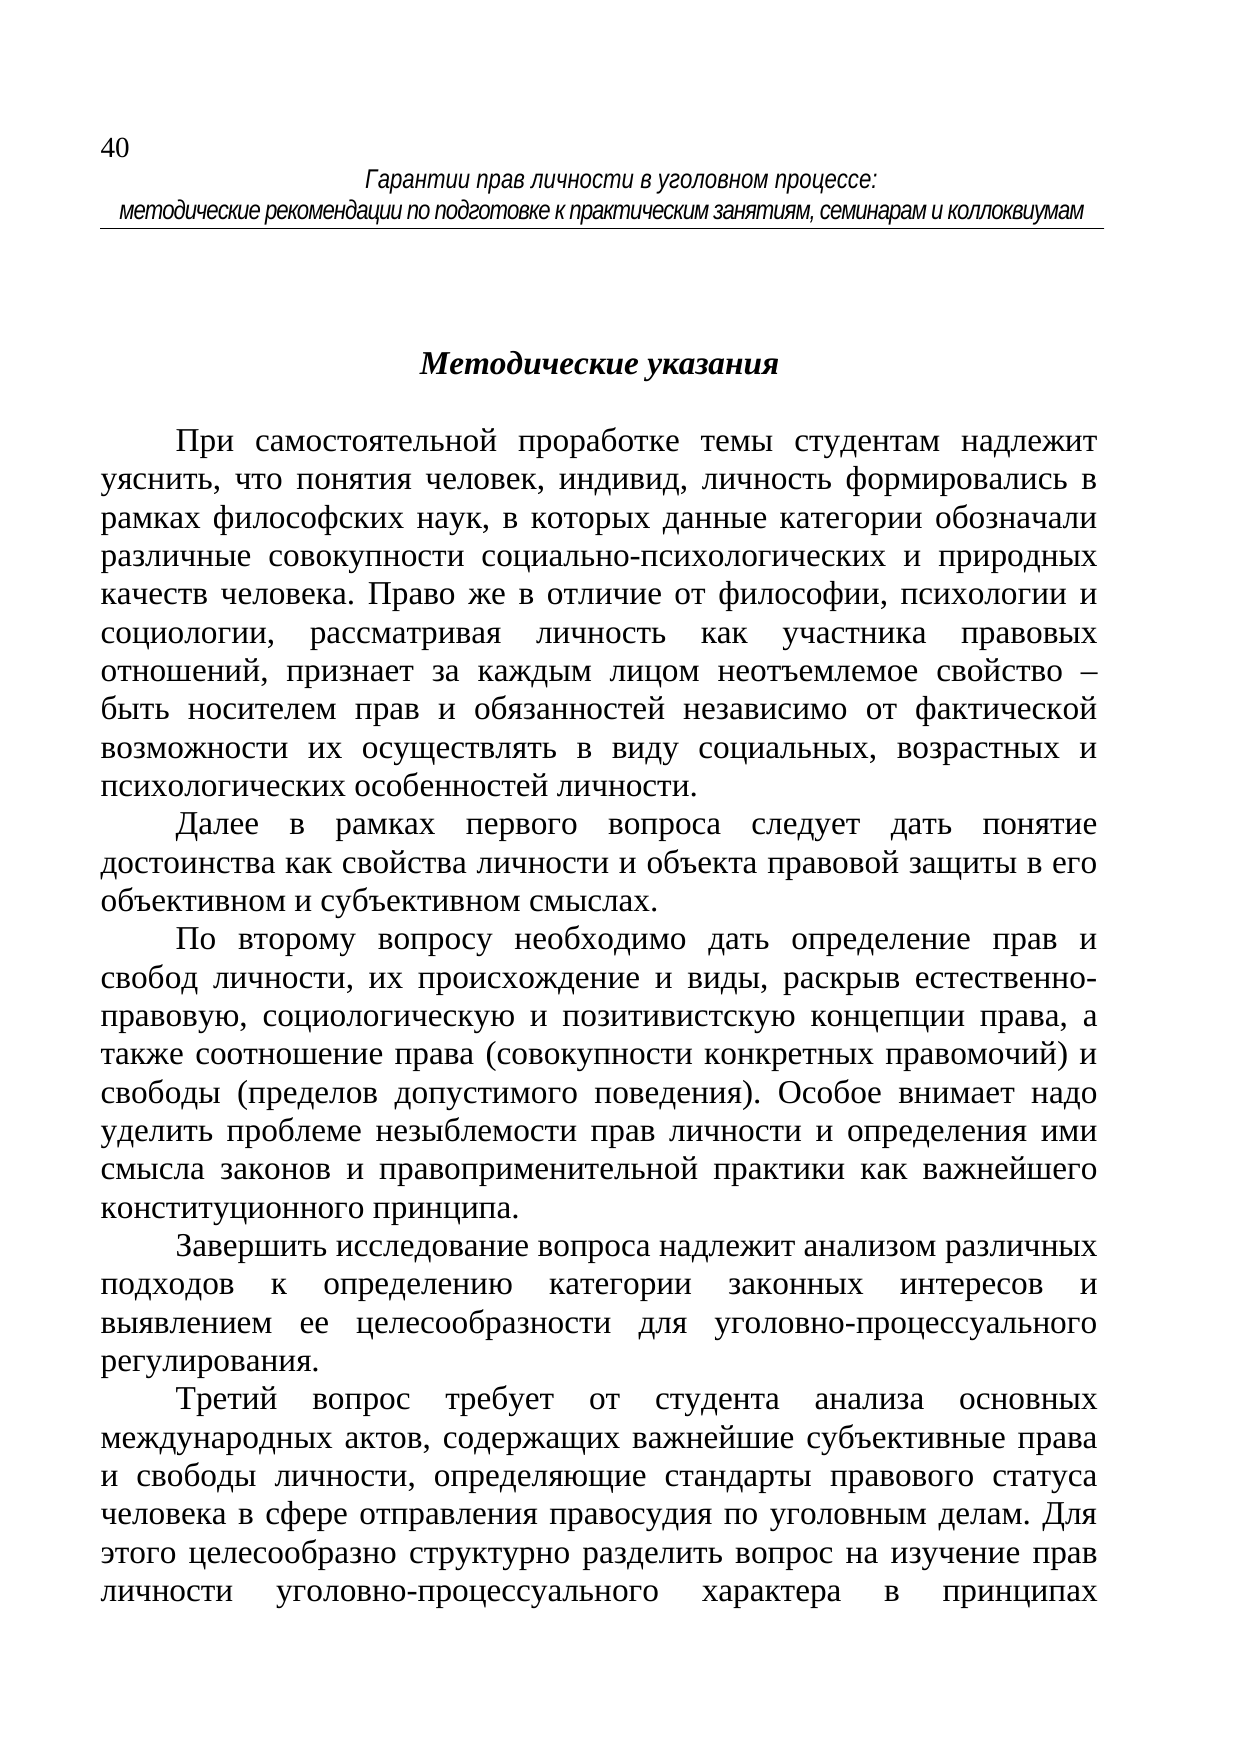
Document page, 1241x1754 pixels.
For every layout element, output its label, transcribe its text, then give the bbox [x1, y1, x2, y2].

text Завершить исследование вопроса надлежит анализом различных подходов к определению категории законных интересов и выявлением ее целесообразности для уголовно-процессуального регулирования. [100, 1225, 1098, 1379]
text По второму вопросу необходимо дать определение прав и свобод личности, их происхождение и виды, раскрыв естественно-правовую, социологическую и позитивистскую концепции права, а также соотношение права (совокупности конкретных правомочий) и свободы (пределов допустимого поведения). Особое внимает надо уделить проблеме незыблемости прав личности и определения ими смысла законов и правоприменительной практики как важнейшего конституционного принципа. [100, 919, 1098, 1225]
text Далее в рамках первого вопроса следует дать понятие достоинства как свойства личности и объекта правовой защиты в его объективном и субъективном смыслах. [100, 804, 1098, 919]
text Методические указания [100, 344, 1098, 382]
text При самостоятельной проработке темы студентам надлежит уяснить, что понятия человек, индивид, личность формировались в рамках философских наук, в которых данные категории обозначали различные совокупности социально-психологических и природных качеств человека. Право же в отличие от философии, психологии и социологии, рассматривая личность как участника правовых отношений, признает за каждым лицом неотъемлемое свойство – быть носителем прав и обязанностей независимо от фактической возможности их осуществлять в виду социальных, возрастных и психологических особенностей личности. [100, 420, 1098, 804]
